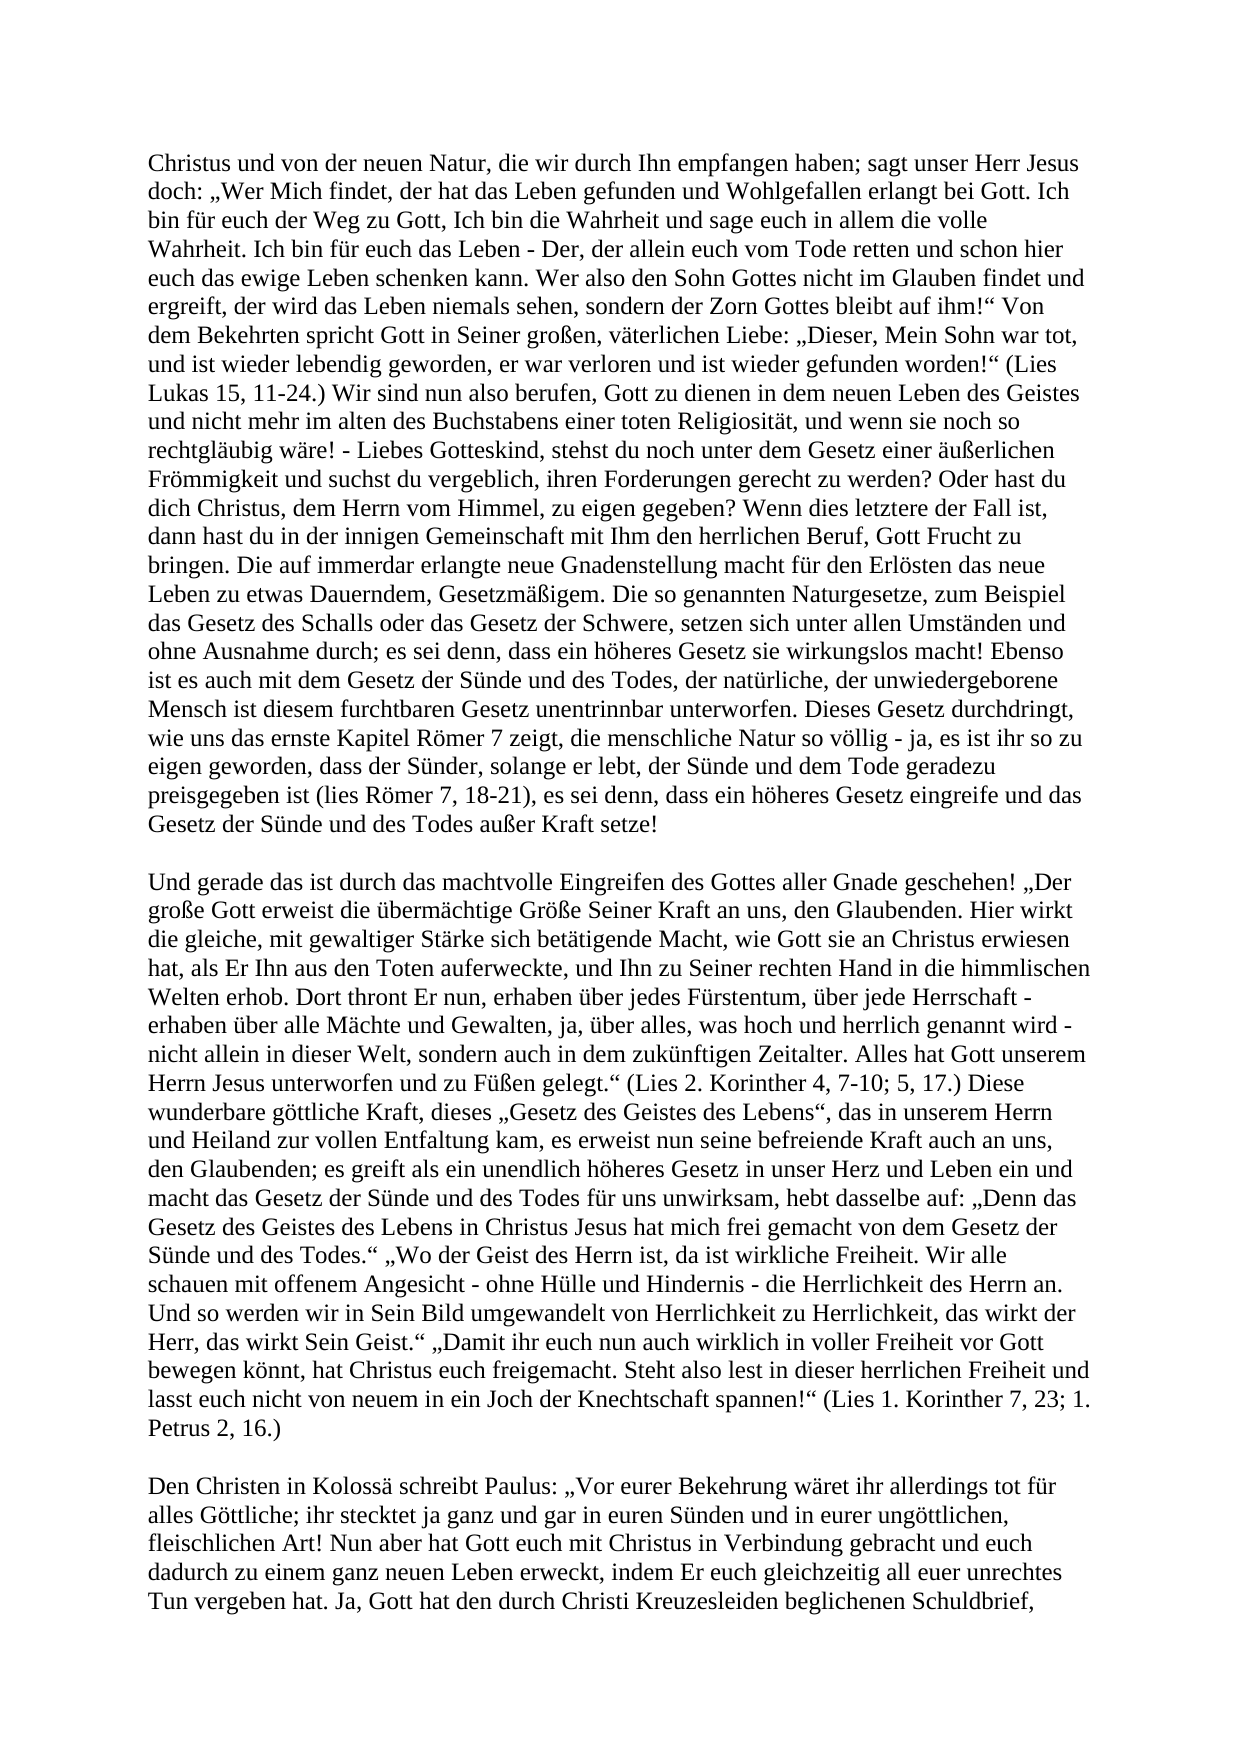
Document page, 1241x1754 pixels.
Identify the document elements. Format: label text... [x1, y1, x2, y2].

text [148, 148, 1093, 924]
text Und gerade das ist durch das machtvolle Eingreifen des Gottes aller Gnade geschehen! „Der große Gott erweist die übermächtige Größe Seiner Kraft an uns, den Glaubenden. Hier wirkt die gleiche, mit gewaltiger Stärke sich betätigende Macht, wie Gott sie an Christus erwiesen hat, als Er Ihn aus den Toten auferweckte, und Ihn zu Seiner rechten Hand in die himmlischen Welten erhob. Dort thront Er nun, erhaben über jedes Fürstentum, über jede Herrschaft - erhaben über alle Mächte und Gewalten, ja, über alles, was hoch und herrlich genannt wird - nicht allein in dieser Welt, sondern auch in dem zukünftigen Zeitalter. Alles hat Gott unserem Herrn Jesus unterworfen und zu Füßen gelegt.“ (Lies 2. Korinther 4, 7-10; 5, 17.) Diese wunderbare göttliche Kraft, dieses „Gesetz des Geistes des Lebens“, das in unserem Herrn und Heiland zur vollen Entfaltung kam, es erweist nun seine befreiende Kraft auch an uns, den Glaubenden; es greift als ein unendlich höheres Gesetz in unser Herz und Leben ein und macht das Gesetz der Sünde und des Todes für uns unwirksam, hebt dasselbe auf: „Denn das Gesetz des Geistes des Lebens in Christus Jesus hat mich frei gemacht von dem Gesetz der Sünde und des Todes.“ „Wo der Geist des Herrn ist, da ist wirkliche Freiheit. Wir alle schauen mit offenem Angesicht - ohne Hülle und Hindernis - die Herrlichkeit des Herrn an. Und so werden wir in Sein Bild umgewandelt von Herrlichkeit zu Herrlichkeit, das wirkt der Herr, das wirkt Sein Geist.“ „Damit ihr euch nun auch wirklich in voller Freiheit vor Gott bewegen könnt, hat Christus euch freigemacht. Steht also lest in dieser herrlichen Freiheit und lasst euch nicht von neuem in ein Joch der Knechtschaft spannen!“ (Lies 1. Korinther 7, 23; 1. Petrus 2, 16.) [148, 953, 1093, 1528]
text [148, 1557, 1093, 1615]
